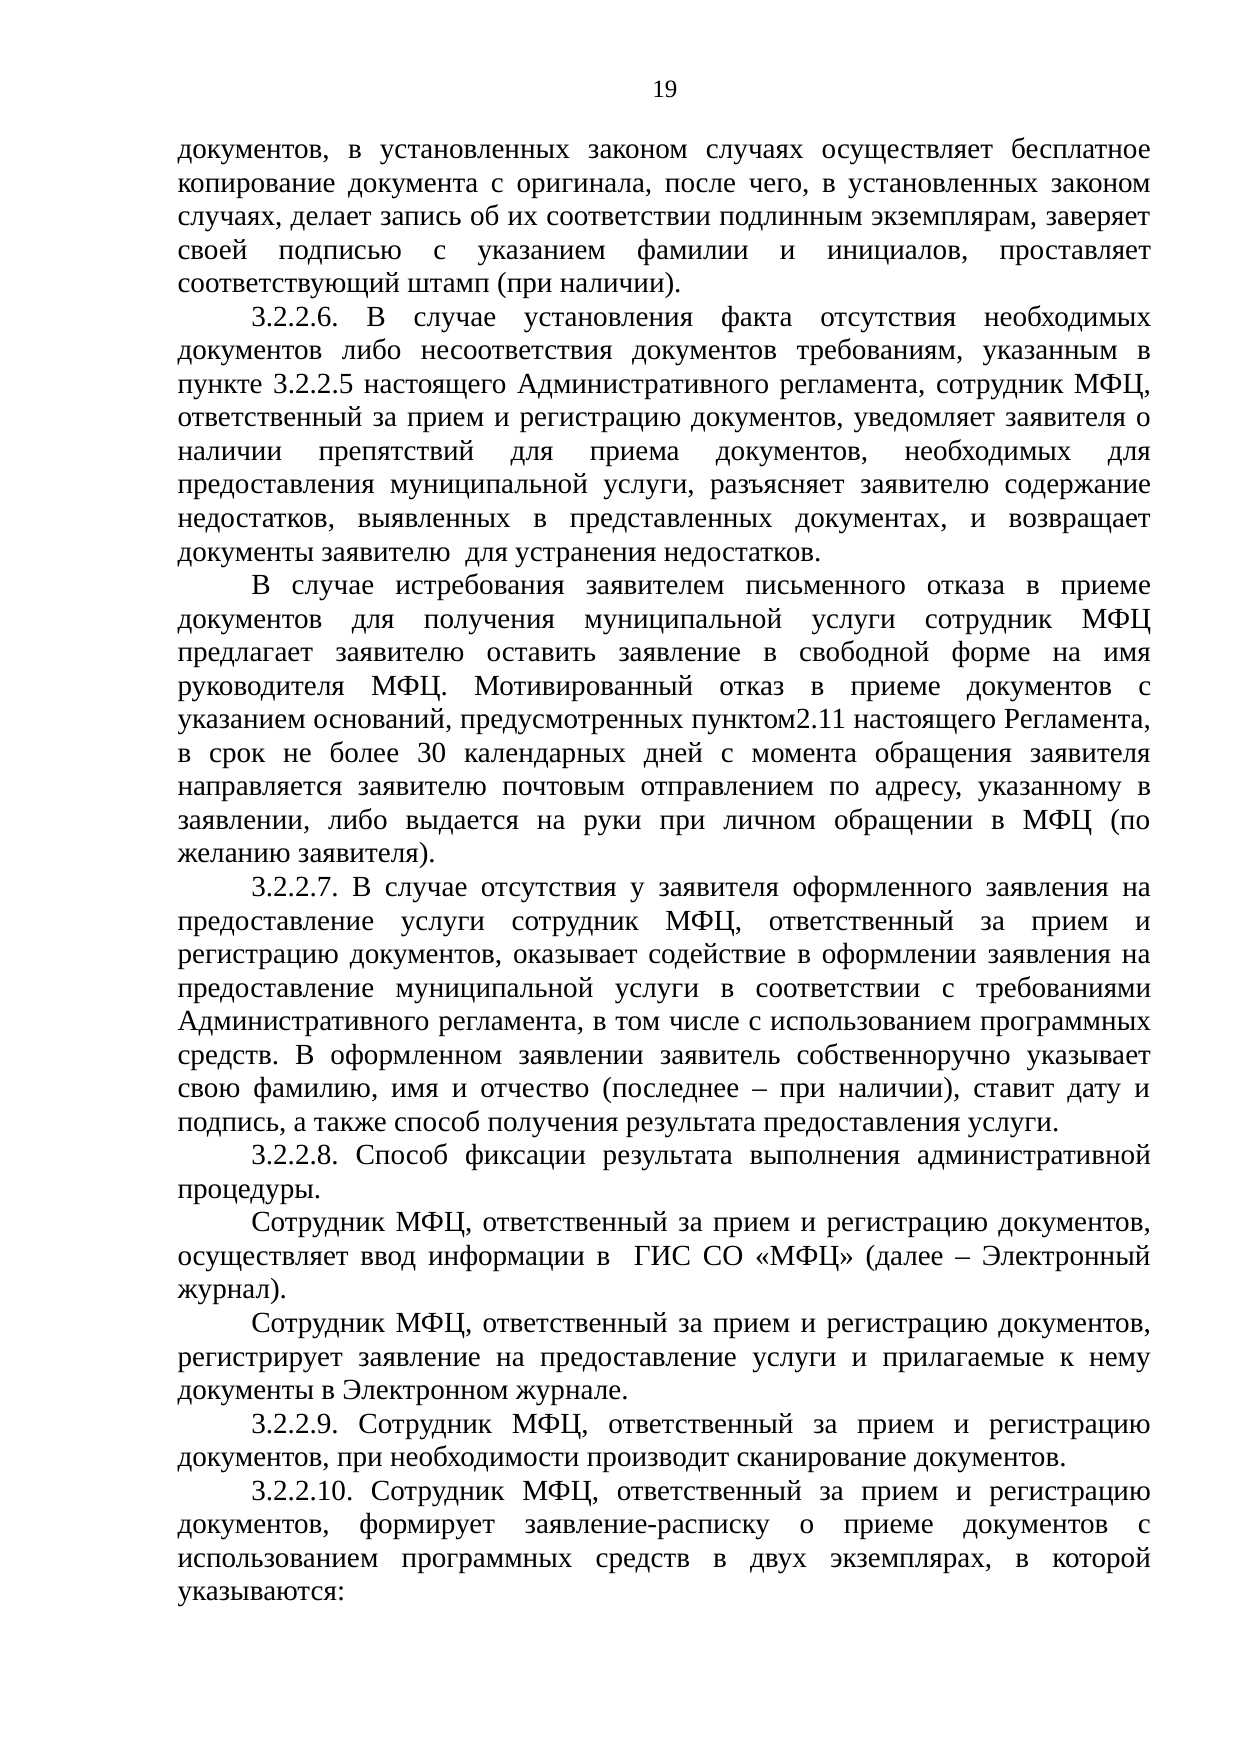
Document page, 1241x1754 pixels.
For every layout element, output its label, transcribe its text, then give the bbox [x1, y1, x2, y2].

text 3.2.2.6. В случае установления факта отсутствия необходимых документов либо несоответствия документов требованиям, указанным в пункте 3.2.2.5 настоящего Административного регламента, сотрудник МФЦ, ответственный за прием и регистрацию документов, уведомляет заявителя о наличии препятствий для приема документов, необходимых для предоставления муниципальной услуги, разъясняет заявителю содержание недостатков, выявленных в представленных документах, и возвращает документы заявителю для устранения недостатков. [177, 299, 1152, 567]
text 3.2.2.9. Сотрудник МФЦ, ответственный за прием и регистрацию документов, при необходимости производит сканирование документов. [177, 1406, 1152, 1473]
text В случае истребования заявителем письменного отказа в приеме документов для получения муниципальной услуги сотрудник МФЦ предлагает заявителю оставить заявление в свободной форме на имя руководителя МФЦ. Мотивированный отказ в приеме документов с указанием оснований, предусмотренных пунктом2.11 настоящего Регламента, в срок не более 30 календарных дней с момента обращения заявителя направляется заявителю почтовым отправлением по адресу, указанному в заявлении, либо выдается на руки при личном обращении в МФЦ (по желанию заявителя). [177, 567, 1152, 869]
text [177, 131, 1152, 299]
text 3.2.2.7. В случае отсутствия у заявителя оформленного заявления на предоставление услуги сотрудник МФЦ, ответственный за прием и регистрацию документов, оказывает содействие в оформлении заявления на предоставление муниципальной услуги в соответствии с требованиями Административного регламента, в том числе с использованием программных средств. В оформленном заявлении заявитель собственноручно указывает свою фамилию, имя и отчество (последнее – при наличии), ставит дату и подпись, а также способ получения результата предоставления услуги. [177, 869, 1152, 1137]
text Сотрудник МФЦ, ответственный за прием и регистрацию документов, регистрирует заявление на предоставление услуги и прилагаемые к нему документы в Электронном журнале. [177, 1305, 1152, 1406]
text Сотрудник МФЦ, ответственный за прием и регистрацию документов, осуществляет ввод информации в ГИС СО «МФЦ» (далее – Электронный журнал). [177, 1204, 1152, 1305]
text 3.2.2.8. Способ фиксации результата выполнения административной процедуры. [177, 1137, 1152, 1204]
text 3.2.2.10. Сотрудник МФЦ, ответственный за прием и регистрацию документов, формирует заявление-расписку о приеме документов с использованием программных средств в двух экземплярах, в которой указываются: [177, 1473, 1152, 1607]
